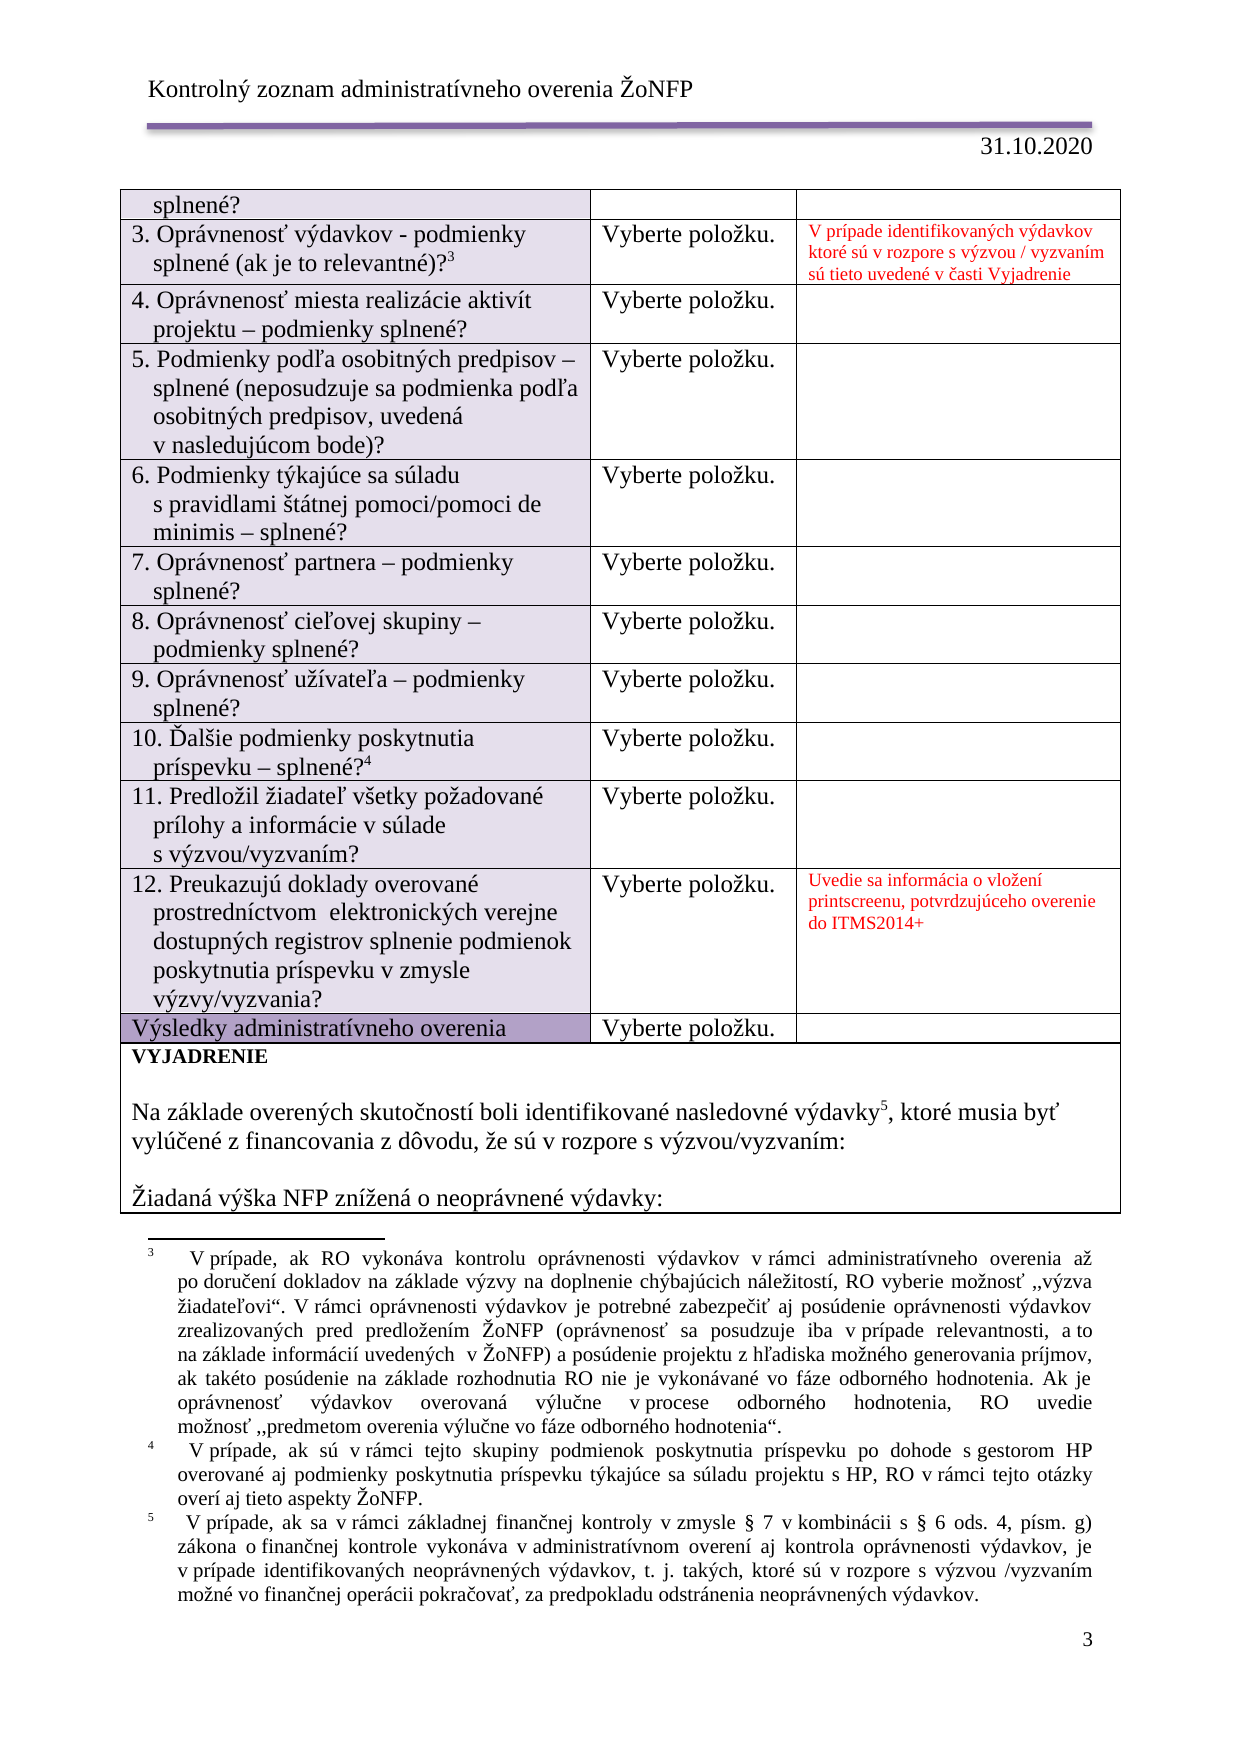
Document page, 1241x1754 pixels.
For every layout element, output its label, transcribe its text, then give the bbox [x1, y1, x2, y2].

table_cell VYJADRENIE Na základe overených skutočností boli identifikované nasledovné výdavky, ktoré musia byť vylúčené z financovania z dôvodu, že sú v rozpore s výzvou/vyzvaním: Žiadaná výška NFP znížená o neoprávnené výdavky: Na základe overených skutočností Na základe overených skutočností potvrdzujem, že (uveďte jednu z možností v súlade s ustanovením § 7 ods. 3 zákona o finančnej kontrole). [121, 1044, 1120, 1212]
table_cell [797, 781, 1120, 868]
table_cell 11. Predložil žiadateľ všetky požadované prílohy a informácie v súlade s výzvou/vyzvaním? [121, 781, 590, 868]
table_cell 7. Oprávnenosť partnera – podmienky splnené? [121, 547, 590, 605]
table_cell 4. Oprávnenosť miesta realizácie aktivít projektu – podmienky splnené? [121, 285, 590, 343]
table_cell Uvedie sa informácia o vložení printscreenu, potvrdzujúceho overenie do ITMS2014+ [797, 869, 1120, 1012]
table_cell 2. Oprávnenosť aktivít - podmienky splnené? [121, 190, 590, 218]
table_cell [797, 723, 1120, 780]
table_cell [797, 285, 1120, 343]
table_cell Výsledky administratívneho overenia [121, 1014, 590, 1042]
table_cell 3. Oprávnenosť výdavkov - podmienky splnené (ak je to relevantné)? [121, 220, 590, 284]
table_cell 12. Preukazujú doklady overované prostredníctvom elektronických verejne dostupných registrov splnenie podmienok poskytnutia príspevku v zmysle výzvy/vyzvania? [121, 869, 590, 1012]
table_cell [797, 190, 1120, 218]
table_cell [797, 460, 1120, 546]
table_cell V prípade identifikovaných výdavkov ktoré sú v rozpore s výzvou / vyzvaním sú tieto uvedené v časti Vyjadrenie [797, 220, 1120, 284]
table_cell 9. Oprávnenosť užívateľa – podmienky splnené? [121, 664, 590, 722]
table_cell [797, 344, 1120, 459]
table_cell [797, 664, 1120, 722]
table_cell 6. Podmienky týkajúce sa súladu s pravidlami štátnej pomoci/pomoci de minimis – splnené? [121, 460, 590, 546]
table_cell 8. Oprávnenosť cieľovej skupiny – podmienky splnené? [121, 606, 590, 663]
table_cell 10. Ďalšie podmienky poskytnutia príspevku – splnené? [121, 723, 590, 780]
table_cell [797, 1014, 1120, 1042]
table_cell [797, 547, 1120, 605]
table_cell 5. Podmienky podľa osobitných predpisov – splnené (neposudzuje sa podmienka podľa osobitných predpisov, uvedená v nasledujúcom bode)? [121, 344, 590, 459]
table_cell [797, 606, 1120, 663]
